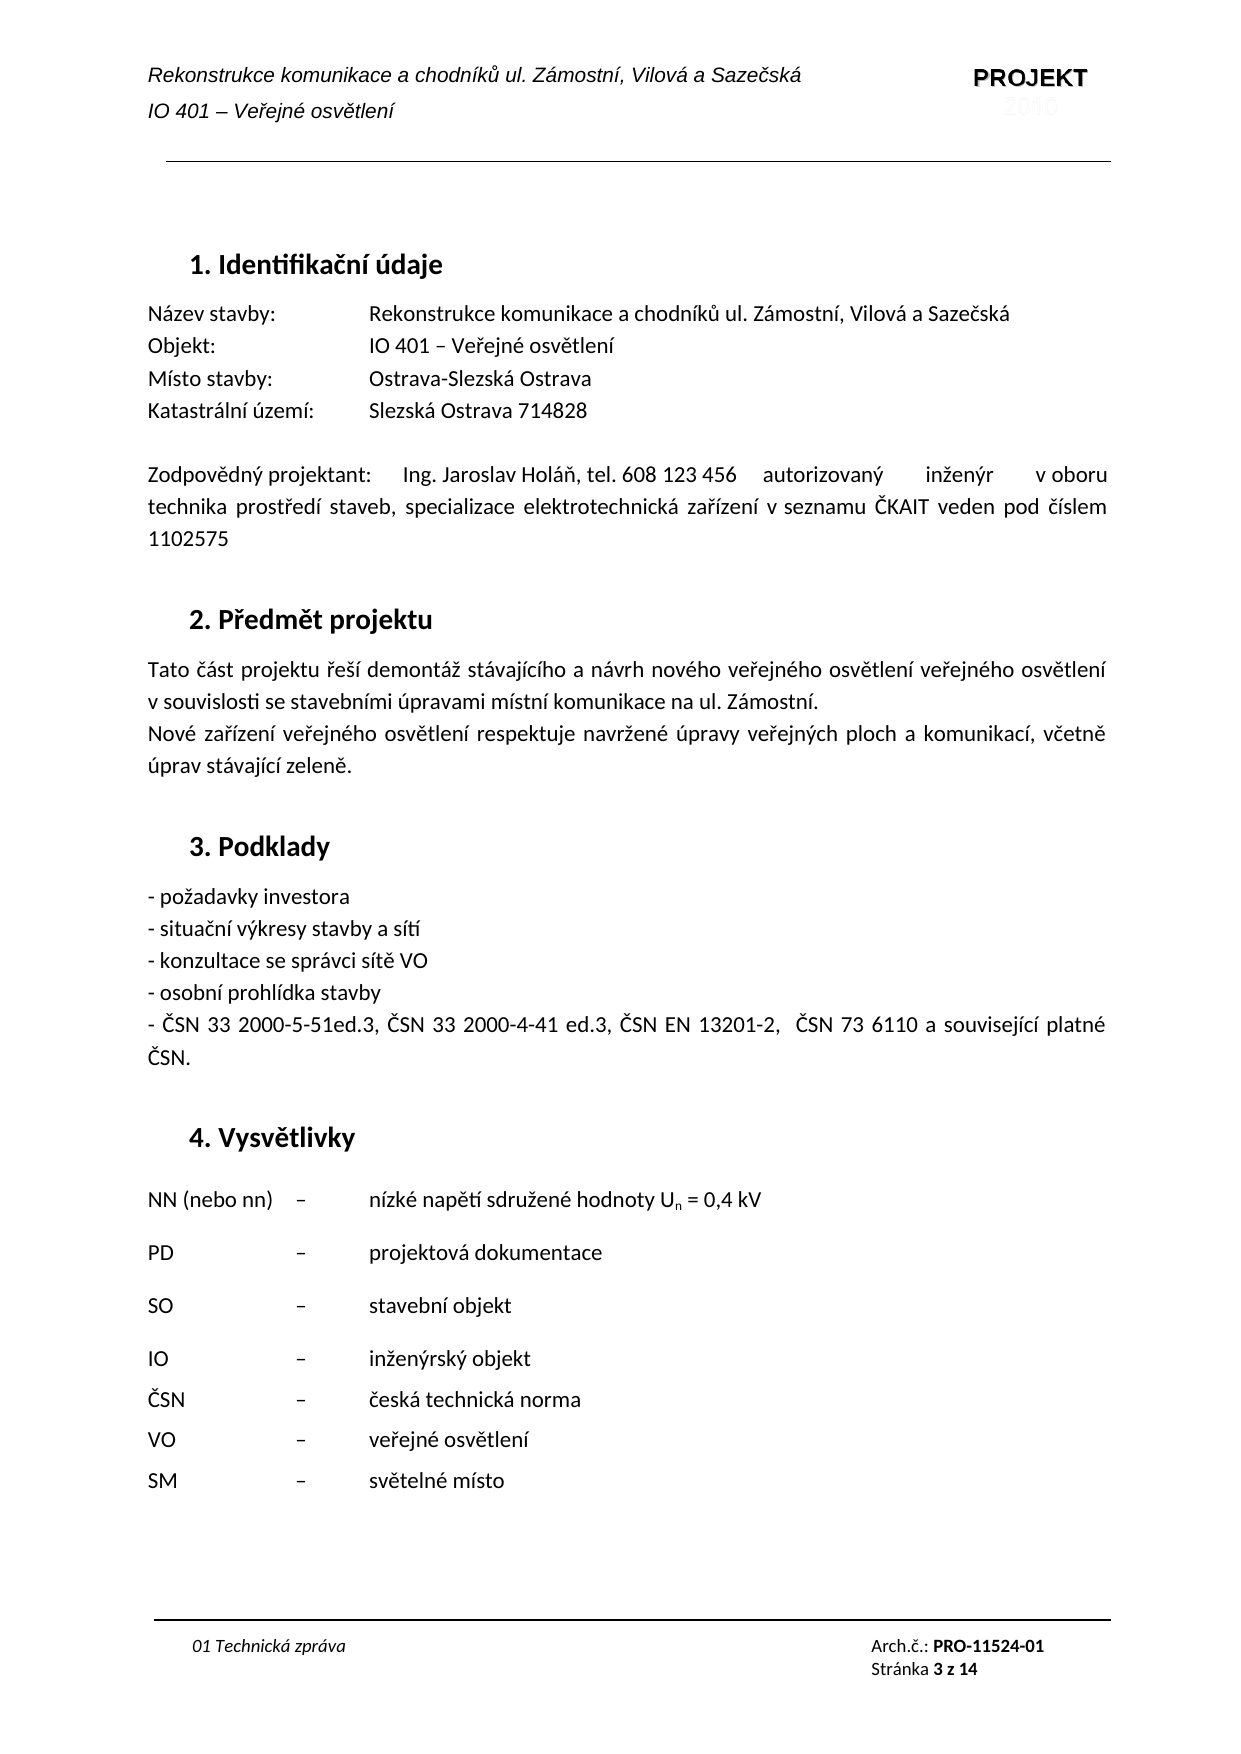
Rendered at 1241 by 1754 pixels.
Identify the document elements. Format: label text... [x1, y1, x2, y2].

text Tato část projektu řeší demontáž stávajícího a návrh nového veřejného osvětlení veřejného osvětlení v souvislosti se stavebními úpravami místní komunikace na ul. Zámostní. [148, 655, 1107, 715]
text - ČSN 33 2000-5-51ed.3, ČSN 33 2000-4-41 ed.3, ČSN EN 13201-2, ČSN 73 6110 a související platné ČSN. [148, 1011, 1107, 1071]
text - požadavky investora [148, 882, 1107, 910]
text - konzultace se správci sítě VO [148, 946, 1107, 974]
subtitle Vysvětlivky [189, 1119, 1107, 1155]
subtitle Podklady [189, 828, 1107, 864]
text NN (nebo nn) – nízké napětí sdružené hodnoty Un = 0,4 kV [148, 1186, 1107, 1213]
text Nové zařízení veřejného osvětlení respektuje navržené úpravy veřejných ploch a komunikací, včetně úprav stávající zeleně. [148, 719, 1107, 779]
text SM – světelné místo [148, 1466, 1107, 1494]
subtitle Identifikační údaje [189, 246, 1107, 281]
subtitle Předmět projektu [189, 601, 1107, 637]
text Zodpovědný projektant: Ing. Jaroslav Holáň, tel. 608 123 456 autorizovaný inženýr v oboru technika prostředí staveb, specializace elektrotechnická zařízení v seznamu ČKAIT veden pod číslem 1102575 [148, 460, 1107, 553]
text Název stavby: Rekonstrukce komunikace a chodníků ul. Zámostní, Vilová a Sazečská [148, 299, 1107, 327]
text Objekt: IO 401 – Veřejné osvětlení [148, 331, 1107, 359]
text VO – veřejné osvětlení [148, 1426, 1107, 1454]
text - osobní prohlídka stavby [148, 978, 1107, 1006]
text - situační výkresy stavby a sítí [148, 914, 1107, 942]
text IO – inženýrský objekt [148, 1344, 1107, 1373]
text PD – projektová dokumentace [148, 1238, 1107, 1267]
text SO – stavební objekt [148, 1292, 1107, 1319]
text Místo stavby: Ostrava-Slezská Ostrava [148, 364, 1107, 392]
text Katastrální území: Slezská Ostrava 714828 [148, 396, 1107, 424]
text ČSN – česká technická norma [148, 1385, 1107, 1413]
